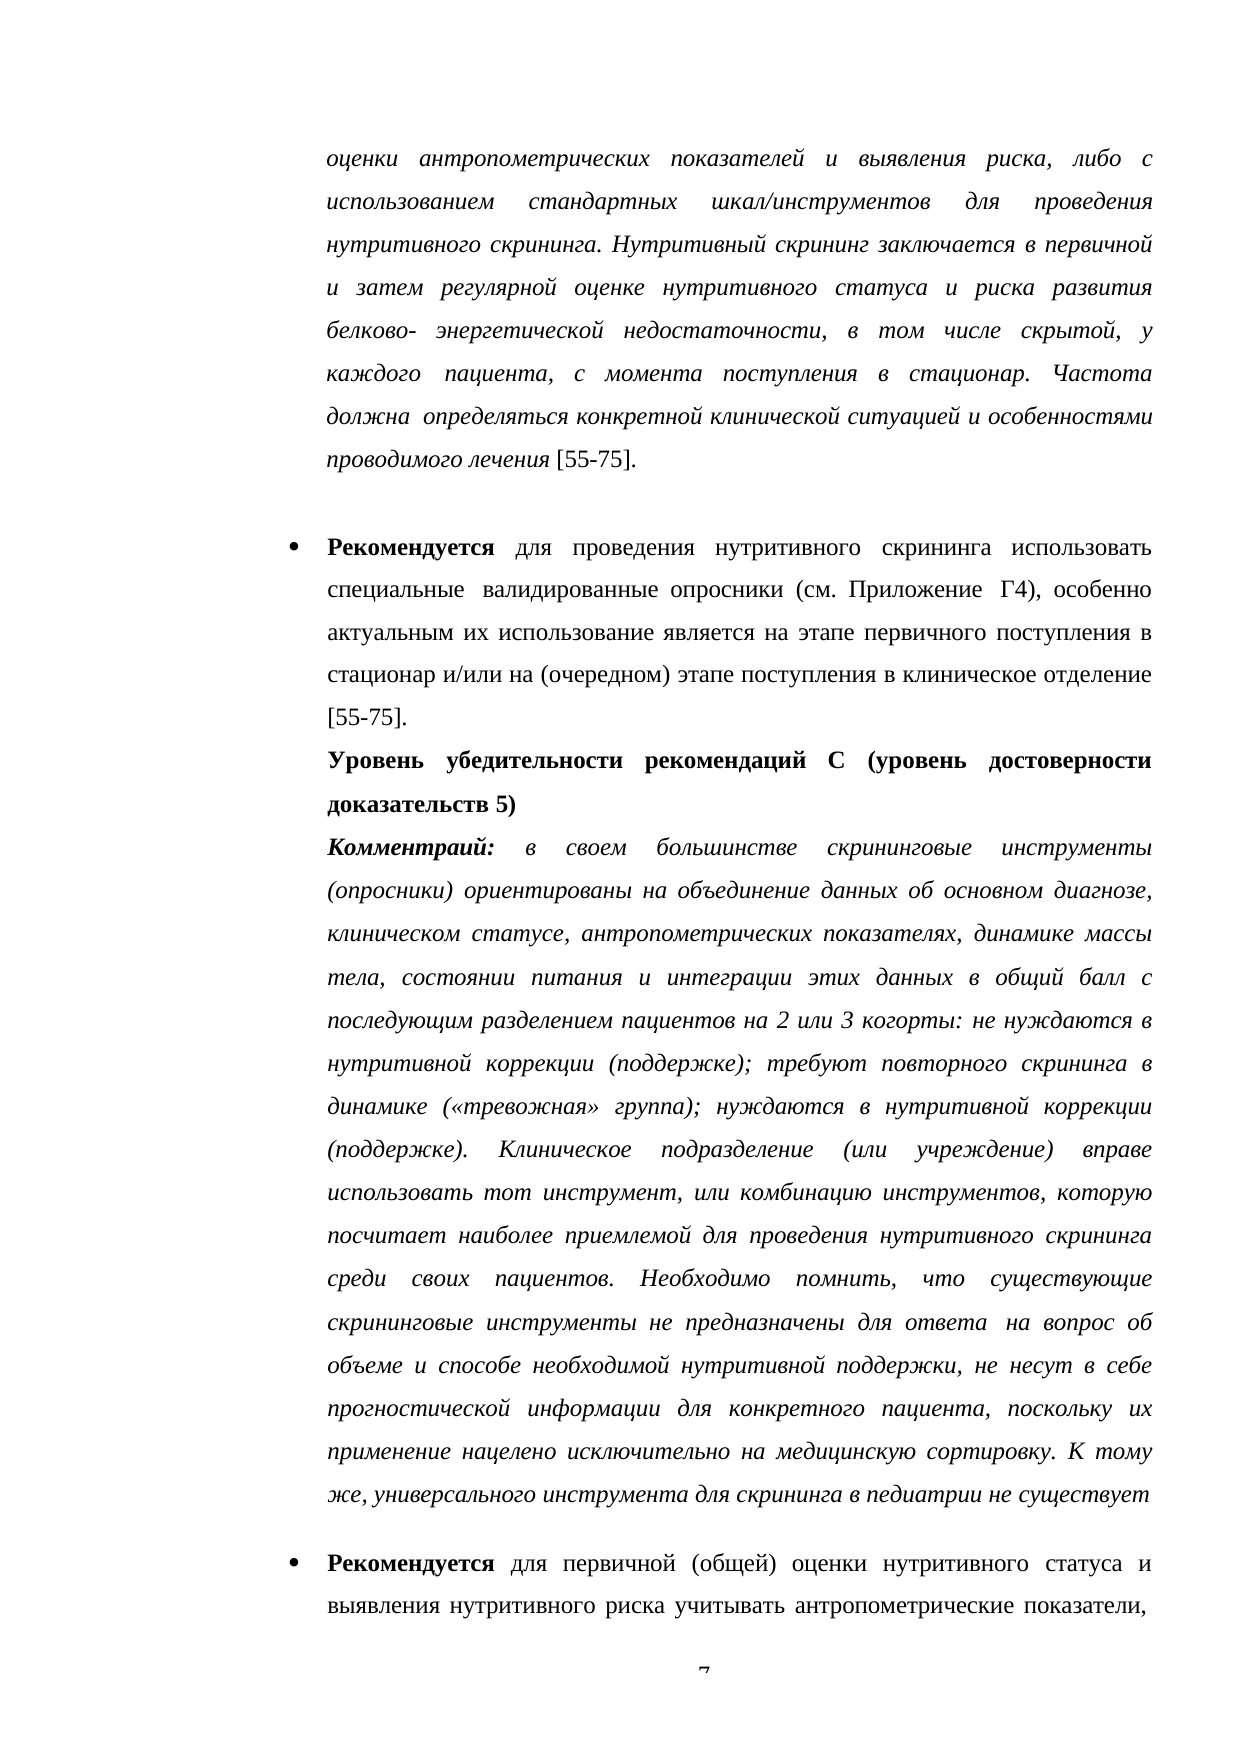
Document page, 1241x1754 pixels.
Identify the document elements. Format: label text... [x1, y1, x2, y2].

text Комментраий: в своем большинстве скрининговые инструменты (опросники) ориентированы на объединение данных об основном диагнозе, клиническом статусе, антропометрических показателях, динамике массы тела, состоянии питания и интеграции этих данных в общий балл с последующим разделением пациентов на 2 или 3 когорты: не нуждаются в нутритивной коррекции (поддержке); требуют повторного скрининга в динамике («тревожная» группа); нуждаются в нутритивной коррекции (поддержке). Клиническое подразделение (или учреждение) вправе использовать тот инструмент, или комбинацию инструментов, которую посчитает наиболее приемлемой для проведения нутритивного скрининга среди своих пациентов. Необходимо помнить, что существующие скрининговые инструменты не предназначены для ответа на вопрос об объеме и способе необходимой нутритивной поддержки, не несут в себе прогностической информации для конкретного пациента, поскольку их применение нацелено исключительно на медицинскую сортировку. К тому же, универсального инструмента для скрининга в педиатрии не существует [327, 832, 1152, 1508]
list Рекомендуется для первичной (общей) оценки нутритивного статуса и выявления нутритивного риска учитывать антропометрические показатели, [289, 1548, 1152, 1618]
list Рекомендуется для проведения нутритивного скрининга использовать специальные валидированные опросники (см. Приложение Г4), особенно актуальным их использование является на этапе первичного поступления в стационар и/или на (очередном) этапе поступления в клиническое отделение [55-75]. [289, 532, 1152, 731]
text оценки антропометрических показателей и выявления риска, либо с использованием стандартных шкал/инструментов для проведения нутритивного скрининга. Нутритивный скрининг заключается в первичной и затем регулярной оценке нутритивного статуса и риска развития белково- энергетической недостаточности, в том числе скрытой, у каждого пациента, с момента поступления в стационар. Частота должна определяться конкретной клинической ситуацией и особенностями проводимого лечения [55-75]. [326, 143, 1153, 473]
subtitle Уровень убедительности рекомендаций С (уровень достоверности доказательств 5) [327, 746, 1152, 818]
